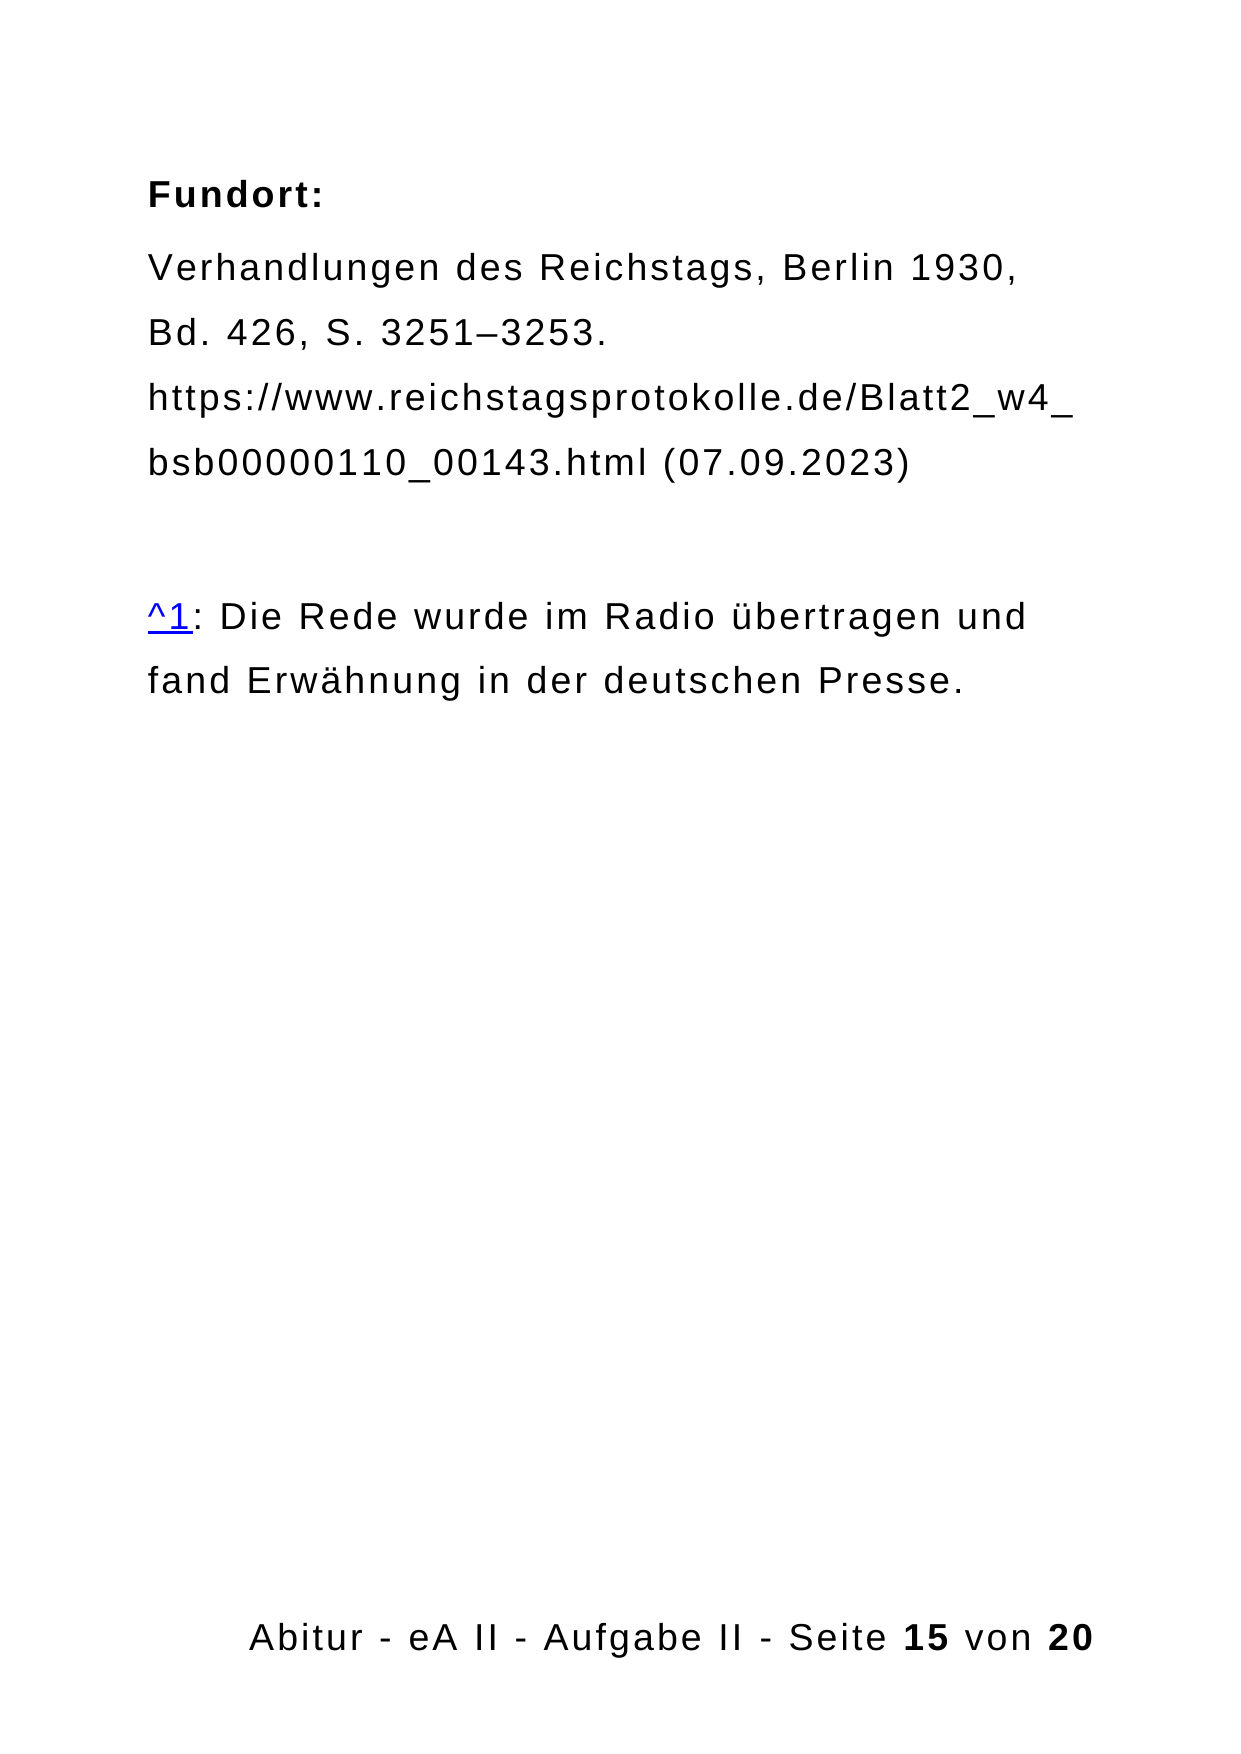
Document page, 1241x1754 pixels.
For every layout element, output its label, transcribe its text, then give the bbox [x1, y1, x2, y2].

text Verhandlungen des Reichstags, Berlin 1930, Bd. 426, S. 3251–3253. https://www.reichstagsprotokolle.de/Blatt2_w4_bsb00000110_00143.html (07.09.2023) [148, 246, 1093, 483]
text ^1: Die Rede wurde im Radio übertragen und fand Erwähnung in der deutschen Presse. [148, 594, 1093, 702]
subtitle Fundort: [148, 173, 1093, 216]
